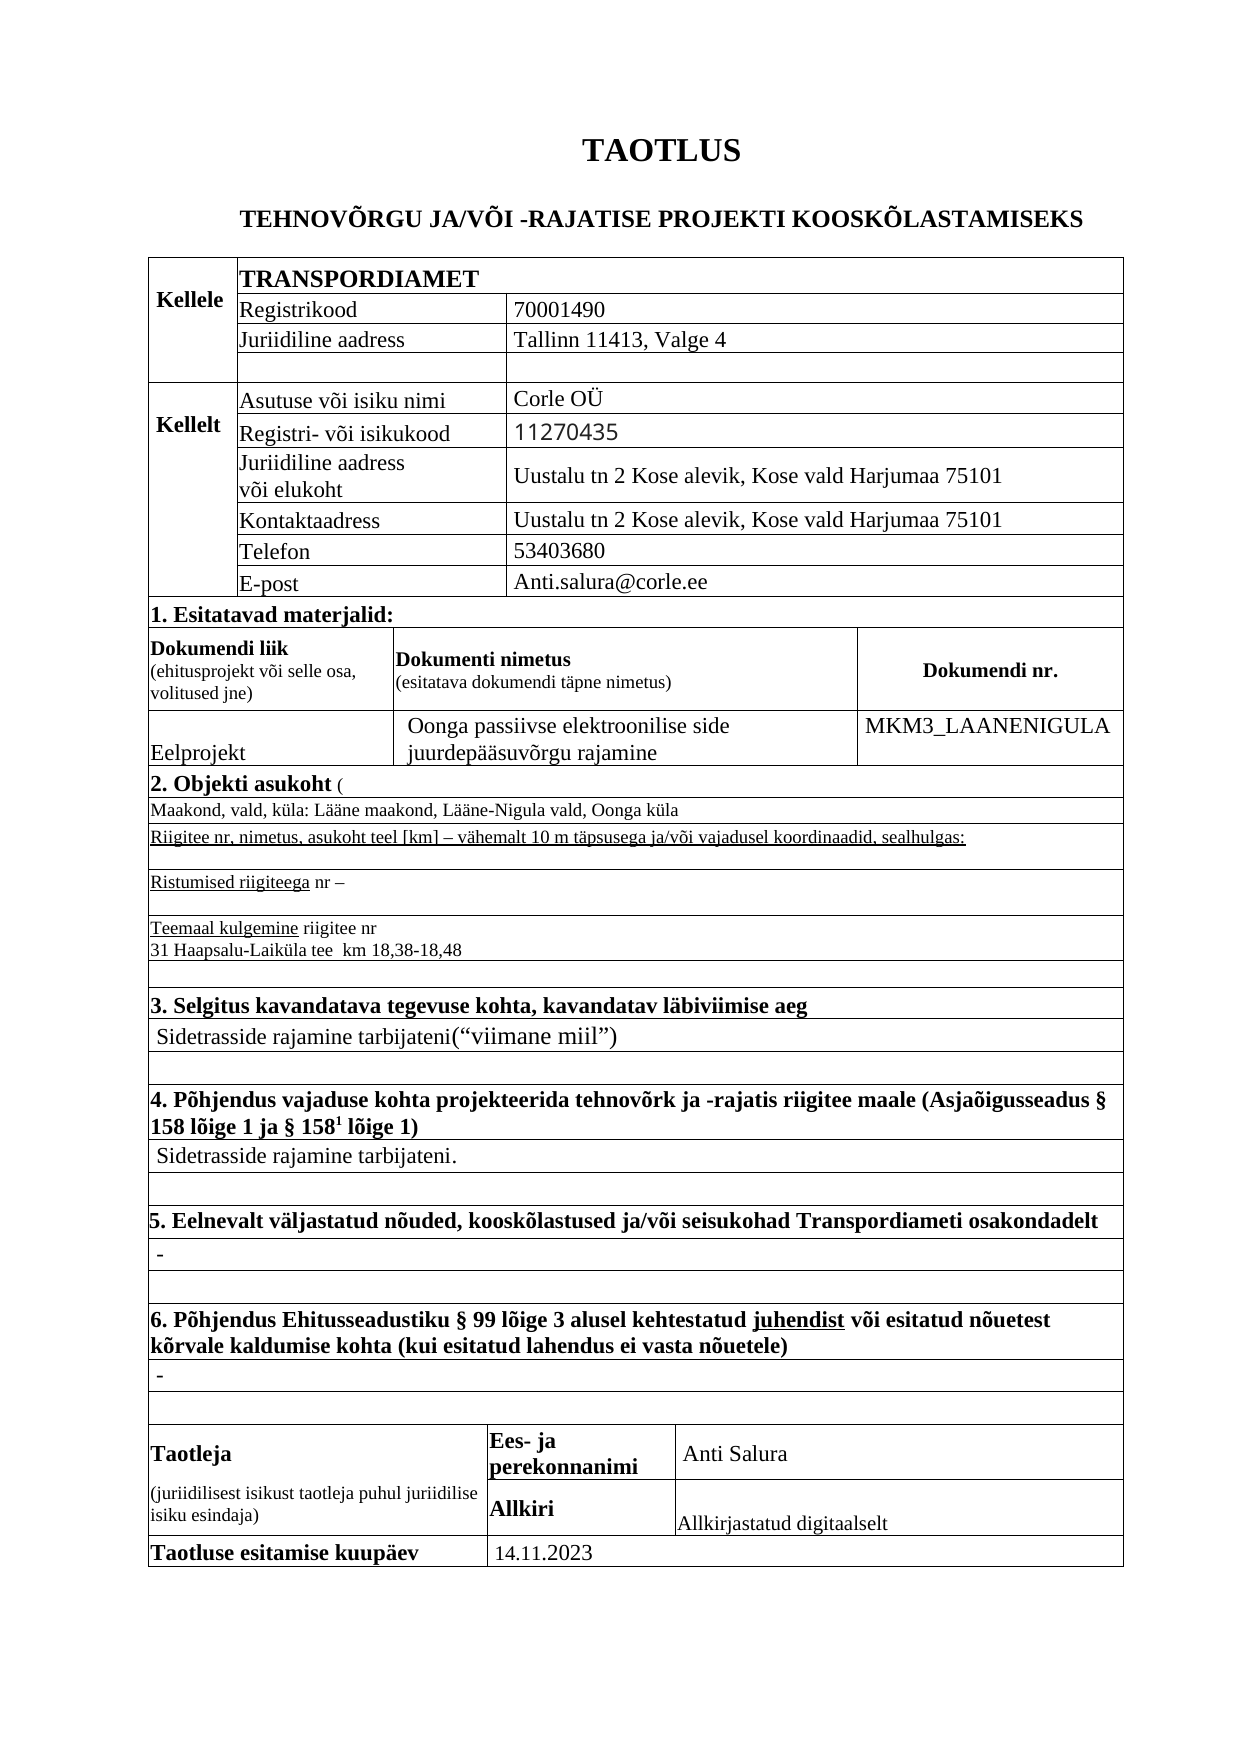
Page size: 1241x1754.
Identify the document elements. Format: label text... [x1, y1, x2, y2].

table_cell Ristumised riigiteega nr – [149, 870, 1123, 914]
table_cell MKM3_LAANENIGULA [858, 711, 1123, 765]
table_header TRANSPORDIAMET [238, 258, 1123, 293]
table_cell Uustalu tn 2 Kose alevik, Kose vald Harjumaa 75101 [507, 503, 1123, 533]
table_cell Dokumendi liik (ehitusprojekt või selle osa, volitused jne) [149, 628, 393, 710]
table_cell Registri- või isikukood [238, 414, 506, 447]
table_cell Dokumendi nr. [858, 628, 1123, 710]
table_cell Allkirjastatud digitaalselt [676, 1480, 1123, 1535]
table_cell 2. Objekti asukoht ( [149, 766, 1123, 797]
table_cell Eelprojekt [149, 711, 393, 765]
table_cell Taotleja [149, 1425, 487, 1479]
table_cell [149, 1173, 1123, 1205]
table_cell Allkiri [488, 1480, 675, 1535]
table_cell Maakond, vald, küla: Lääne maakond, Lääne-Nigula vald, Oonga küla [149, 798, 1123, 823]
table_header Kellele [149, 258, 237, 382]
table_cell Registrikood [238, 294, 506, 322]
table_cell Uustalu tn 2 Kose alevik, Kose vald Harjumaa 75101 [507, 448, 1123, 502]
table_cell Anti Salura [676, 1425, 1123, 1479]
table_cell Telefon [238, 535, 506, 565]
table_cell 4. Põhjendus vajaduse kohta projekteerida tehnovõrk ja -rajatis riigitee maale (Asjaõigusseadus § 158 lõige 1 ja § 1581 lõige 1) [149, 1085, 1123, 1139]
table_cell [149, 1052, 1123, 1084]
table_cell 53403680 [507, 535, 1123, 565]
table_cell Taotluse esitamise kuupäev [149, 1536, 487, 1566]
table_cell Juriidiline aadress [238, 324, 506, 352]
table_cell Oonga passiivse elektroonilise side juurdepääsuvõrgu rajamine [394, 711, 857, 765]
text TAOTLUS [177, 130, 1146, 168]
table_cell Tallinn 11413, Valge 4 [507, 324, 1123, 352]
table_cell Riigitee nr, nimetus, asukoht teel [km] – vähemalt 10 m täpsusega ja/või vajadusel koordinaadid, sealhulgas: [149, 824, 1123, 869]
table_cell [149, 961, 1123, 987]
table_cell (juriidilisest isikust taotleja puhul juriidilise isiku esindaja) [149, 1479, 487, 1535]
table_cell Juriidiline aadress või elukoht [238, 448, 506, 502]
table_cell 1. Esitatavad materjalid: [149, 597, 1123, 627]
table_cell Sidetrasside rajamine tarbijateni. [149, 1140, 1123, 1172]
table_cell Dokumenti nimetus (esitatava dokumendi täpne nimetus) [394, 628, 857, 710]
table_cell 3. Selgitus kavandatava tegevuse kohta, kavandatav läbiviimise aeg [149, 988, 1123, 1018]
table_cell Kontaktaadress [238, 503, 506, 533]
table_cell 14.11.2023 [488, 1536, 1123, 1566]
table_cell [149, 1271, 1123, 1303]
table_cell 6. Põhjendus Ehitusseadustiku § 99 lõige 3 alusel kehtestatud juhendist või esitatud nõuetest kõrvale kaldumise kohta (kui esitatud lahendus ei vasta nõuetele) [149, 1304, 1123, 1358]
table_cell Corle OÜ [507, 383, 1123, 413]
table_cell Ees- ja perekonnanimi [488, 1425, 675, 1479]
text TEHNOVÕRGU JA/VÕI -RAJATISE PROJEKTI KOOSKÕLASTAMISEKS [177, 204, 1146, 233]
table_cell 5. Eelnevalt väljastatud nõuded, kooskõlastused ja/või seisukohad Transpordiameti osakondadelt [149, 1206, 1123, 1237]
table_cell [238, 353, 506, 382]
table_cell E-post [238, 566, 506, 596]
table_cell Asutuse või isiku nimi [238, 383, 506, 413]
table_cell [149, 1392, 1123, 1424]
table_cell Teemaal kulgemine riigitee nr 31 Haapsalu-Laiküla tee km 18,38-18,48 [149, 916, 1123, 960]
table_cell - [149, 1360, 1123, 1391]
table_cell 11270435 [507, 414, 1123, 447]
table_cell Anti.salura@corle.ee [507, 566, 1123, 596]
table_cell Kellelt [149, 383, 237, 596]
table_cell 70001490 [507, 294, 1123, 322]
table_cell [507, 353, 1123, 382]
table_cell - [149, 1239, 1123, 1270]
table_cell Sidetrasside rajamine tarbijateni(“viimane miil”) [149, 1019, 1123, 1051]
